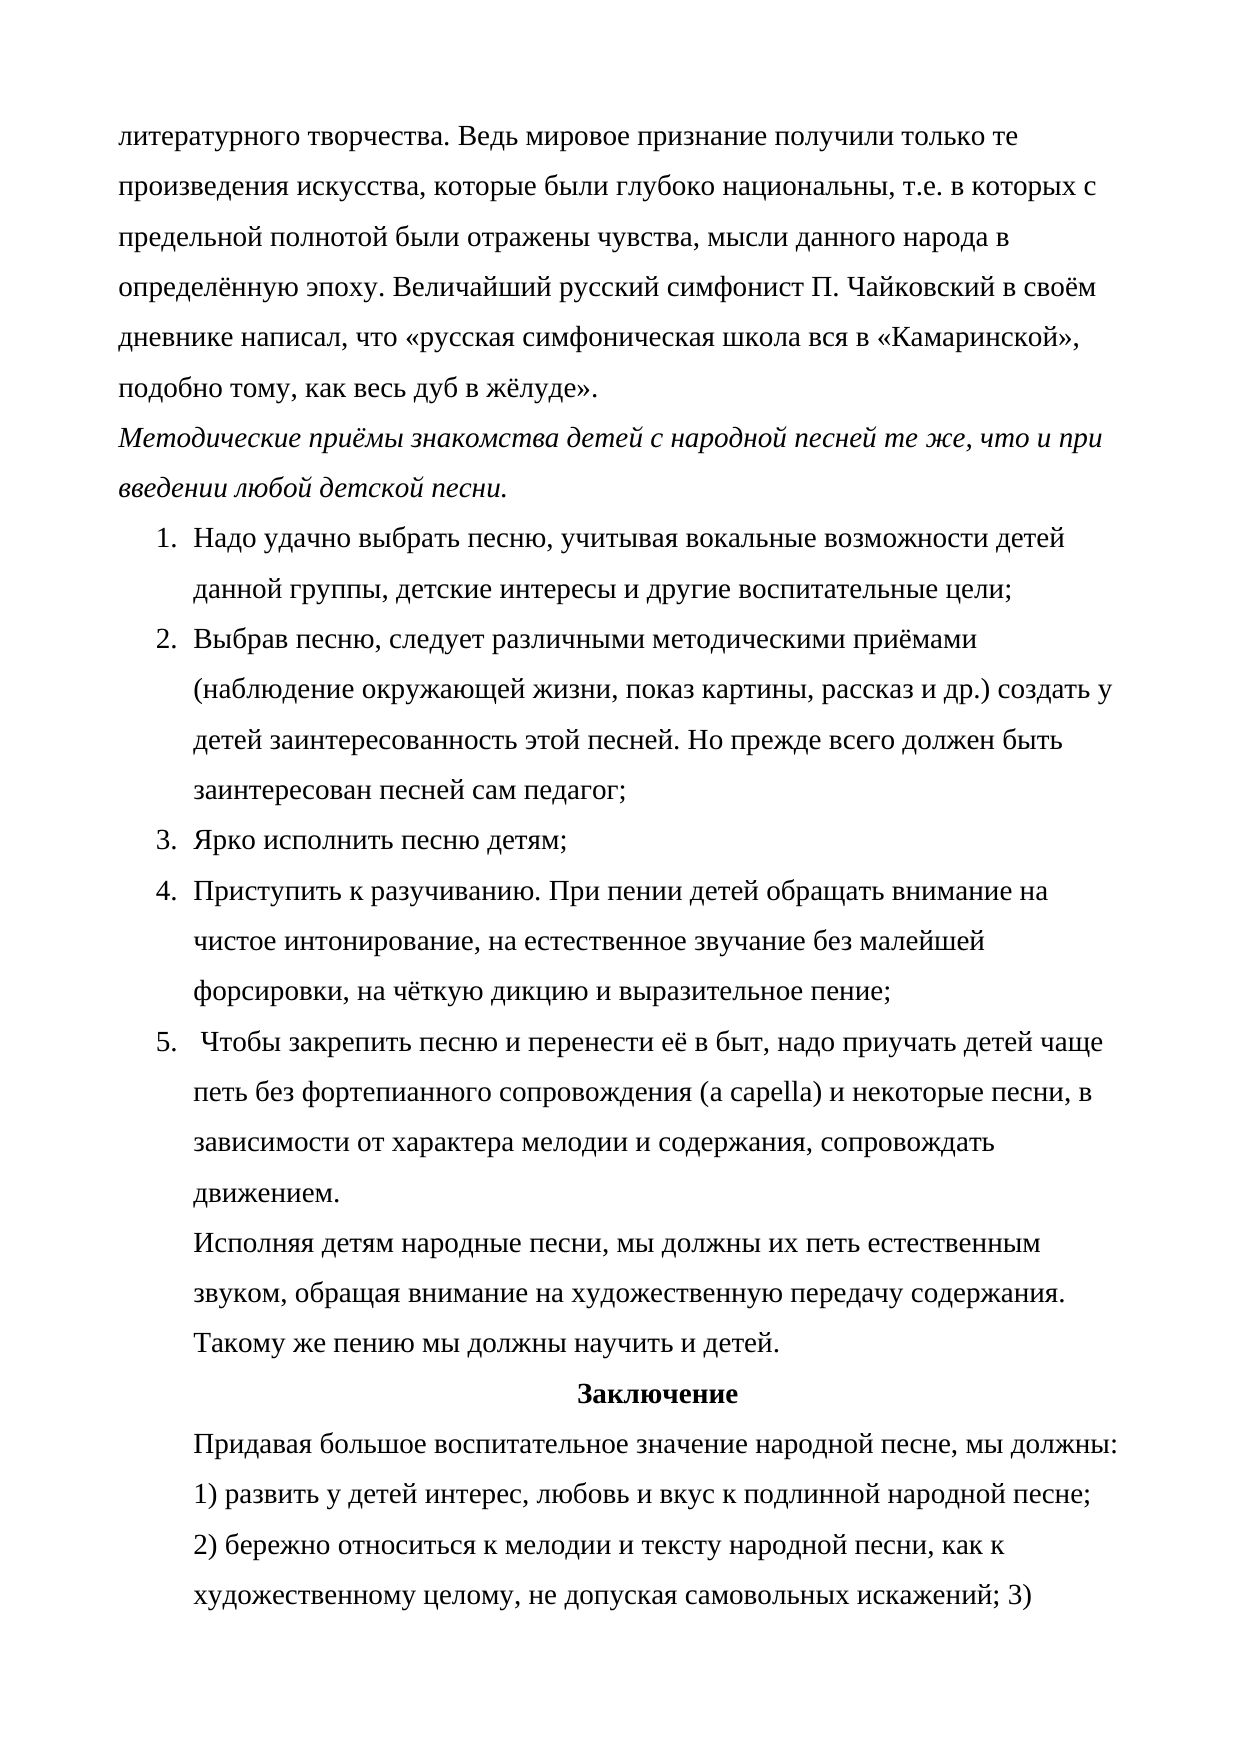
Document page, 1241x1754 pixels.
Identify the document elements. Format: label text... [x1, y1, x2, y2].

list Исполняя детям народные песни, мы должны их петь естественным звуком, обращая внимание на художественную передачу содержания. Такому же пению мы должны научить и детей. [193, 1225, 1122, 1359]
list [193, 1426, 1122, 1611]
list Выбрав песню, следует различными методическими приёмами (наблюдение окружающей жизни, показ картины, рассказ и др.) создать у детей заинтересованность этой песней. Но прежде всего должен быть заинтересован песней сам педагог; [156, 621, 1122, 806]
text Методические приёмы знакомства детей с народной песней те же, что и при введении любой детской песни. [118, 420, 1122, 504]
list Чтобы закрепить песню и перенести её в быт, надо приучать детей чаще петь без фортепианного сопровождения (a capella) и некоторые песни, в зависимости от характера мелодии и содержания, сопровождать движением. [156, 1024, 1122, 1208]
list Заключение [193, 1376, 1122, 1409]
list Надо удачно выбрать песню, учитывая вокальные возможности детей данной группы, детские интересы и другие воспитательные цели; [156, 521, 1122, 604]
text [118, 118, 1122, 403]
list Приступить к разучиванию. При пении детей обращать внимание на чистое интонирование, на естественное звучание без малейшей форсировки, на чёткую дикцию и выразительное пение; [156, 873, 1122, 1007]
list Ярко исполнить песню детям; [156, 822, 1122, 856]
